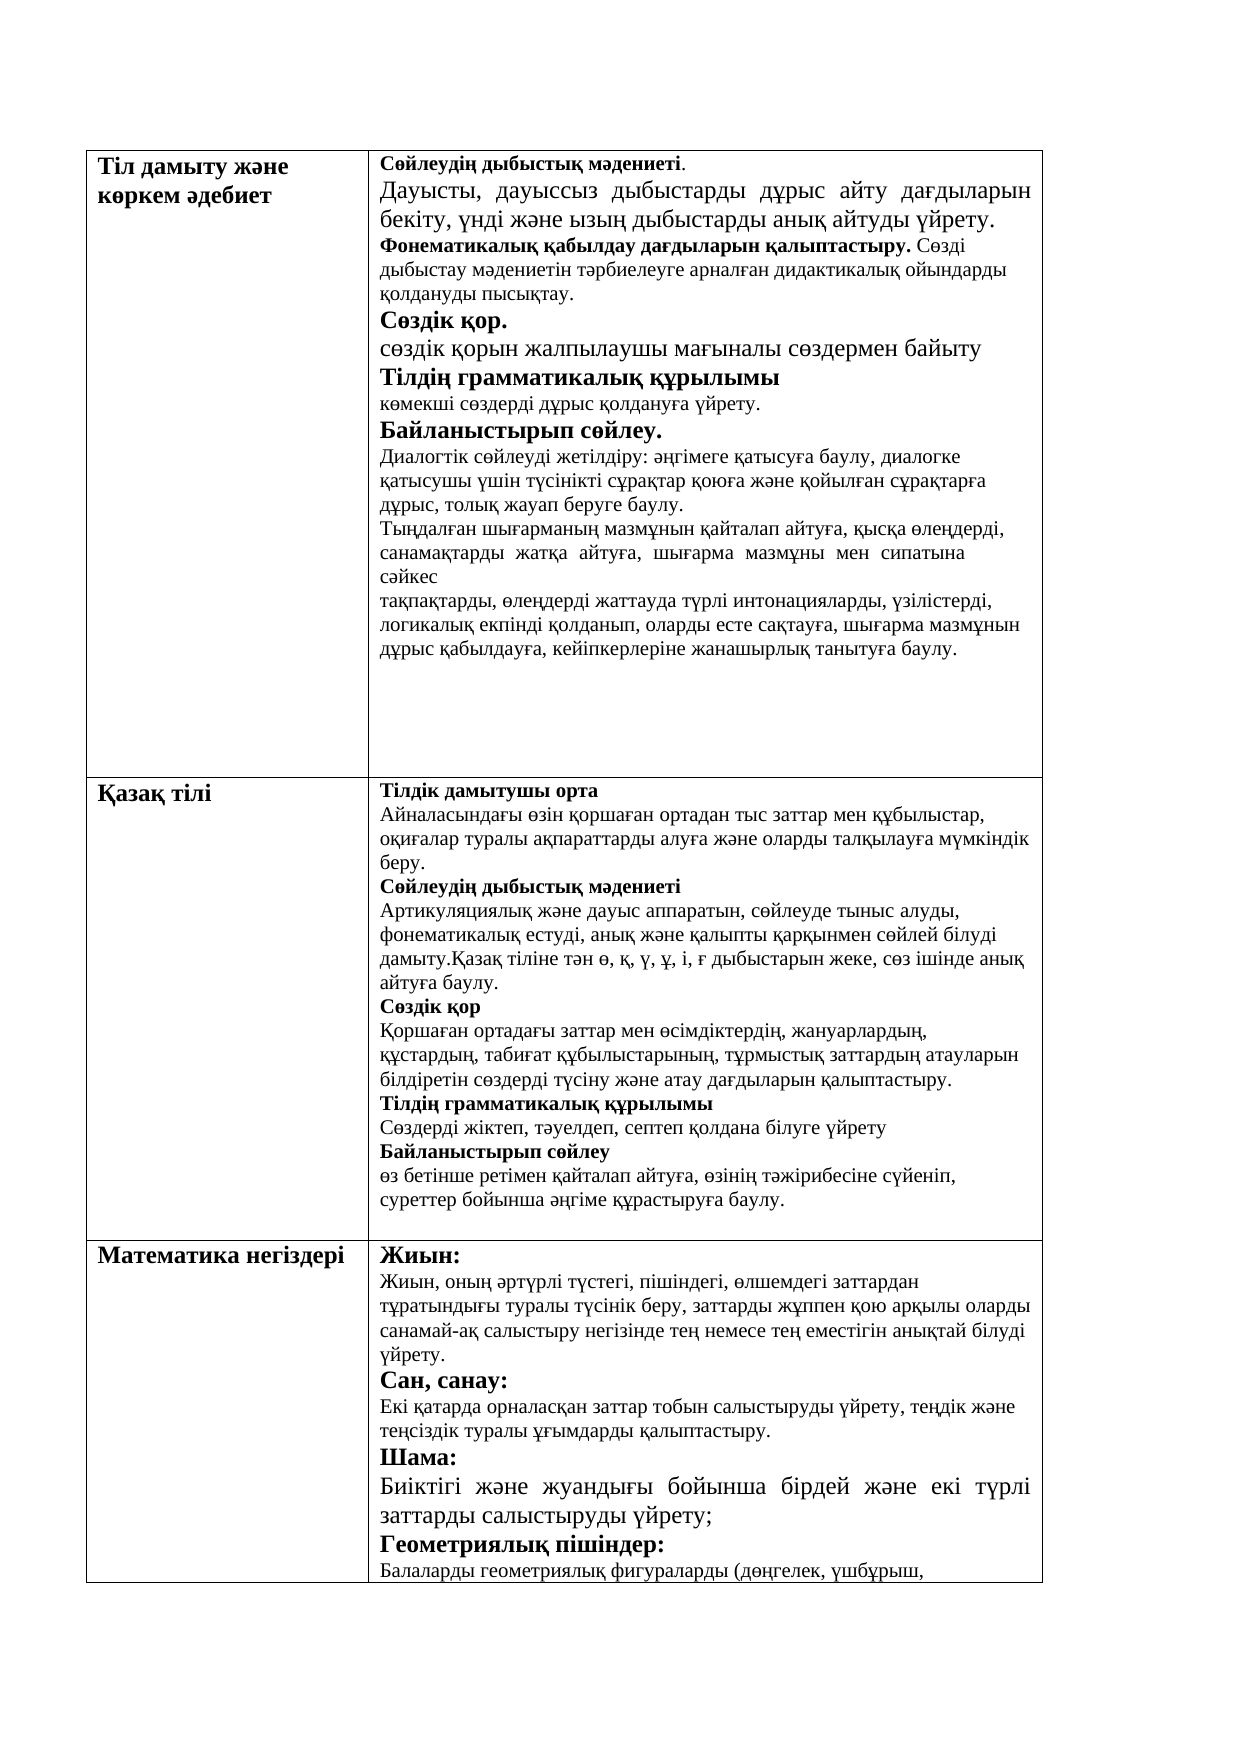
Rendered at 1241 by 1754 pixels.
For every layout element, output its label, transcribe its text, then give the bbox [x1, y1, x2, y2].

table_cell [87, 1241, 368, 1582]
table_cell Тіл дамыту және көркем әдебиет [87, 151, 368, 777]
table_cell Қазақ тілі [87, 778, 368, 1239]
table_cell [369, 1241, 1042, 1582]
table_cell Тілдік дамытушы орта Айналасындағы өзін қоршаған ортадан тыс заттар мен құбылыстар, оқиғалар туралы ақпараттарды алуға және оларды талқылауға мүмкіндік беру. Сөйлеудің дыбыстық мәдениеті Артикуляциялық және дауыс аппаратын, сөйлеуде тыныс алуды, фонематикалық естуді, анық және қалыпты қарқынмен сөйлей білуді дамыту.Қазақ тіліне тән ө, қ, ү, ұ, і, ғ дыбыстарын жеке, сөз ішінде анық айтуға баулу. Сөздік қор Қоршаған ортадағы заттар мен өсімдіктердің, жануарлардың, құстардың, табиғат құбылыстарының, тұрмыстық заттардың атауларын білдіретін сөздерді түсіну және атау дағдыларын қалыптастыру. Тілдің грамматикалық құрылымы Сөздерді жіктеп, тәуелдеп, септеп қолдана білуге үйрету Байланыстырып сөйлеу өз бетінше ретімен қайталап айтуға, өзінің тәжірибесіне сүйеніп, суреттер бойынша әңгіме құрастыруға баулу. [369, 778, 1042, 1239]
table_cell Сөйлеудің дыбыстық мәдениеті. Дауысты, дауыссыз дыбыстарды дұрыс айту дағдыларын бекіту, үнді және ызың дыбыстарды анық айтуды үйрету. Фонематикалық қабылдау дағдыларын қалыптастыру. Сөзді дыбыстау мәдениетін тәрбиелеуге арналған дидактикалық ойындарды қолдануды пысықтау. Сөздік қор. сөздік қорын жалпылаушы мағыналы сөздермен байыту Тілдің грамматикалық құрылымы көмекші сөздерді дұрыс қолдануға үйрету. Байланыстырып сөйлеу. Диалогтік сөйлеуді жетілдіру: әңгімеге қатысуға баулу, диалогке қатысушы үшін түсінікті сұрақтар қоюға және қойылған сұрақтарға дұрыс, толық жауап беруге баулу. Тыңдалған шығарманың мазмұнын қайталап айтуға, қысқа өлеңдерді, санамақтарды жатқа айтуға, шығарма мазмұны мен сипатына сәйкес тақпақтарды, өлеңдерді жаттауда түрлі интонацияларды, үзілістерді, логикалық екпінді қолданып, оларды есте сақтауға, шығарма мазмұнын дұрыс қабылдауға, кейіпкерлеріне жанашырлық танытуға баулу. [369, 151, 1042, 777]
